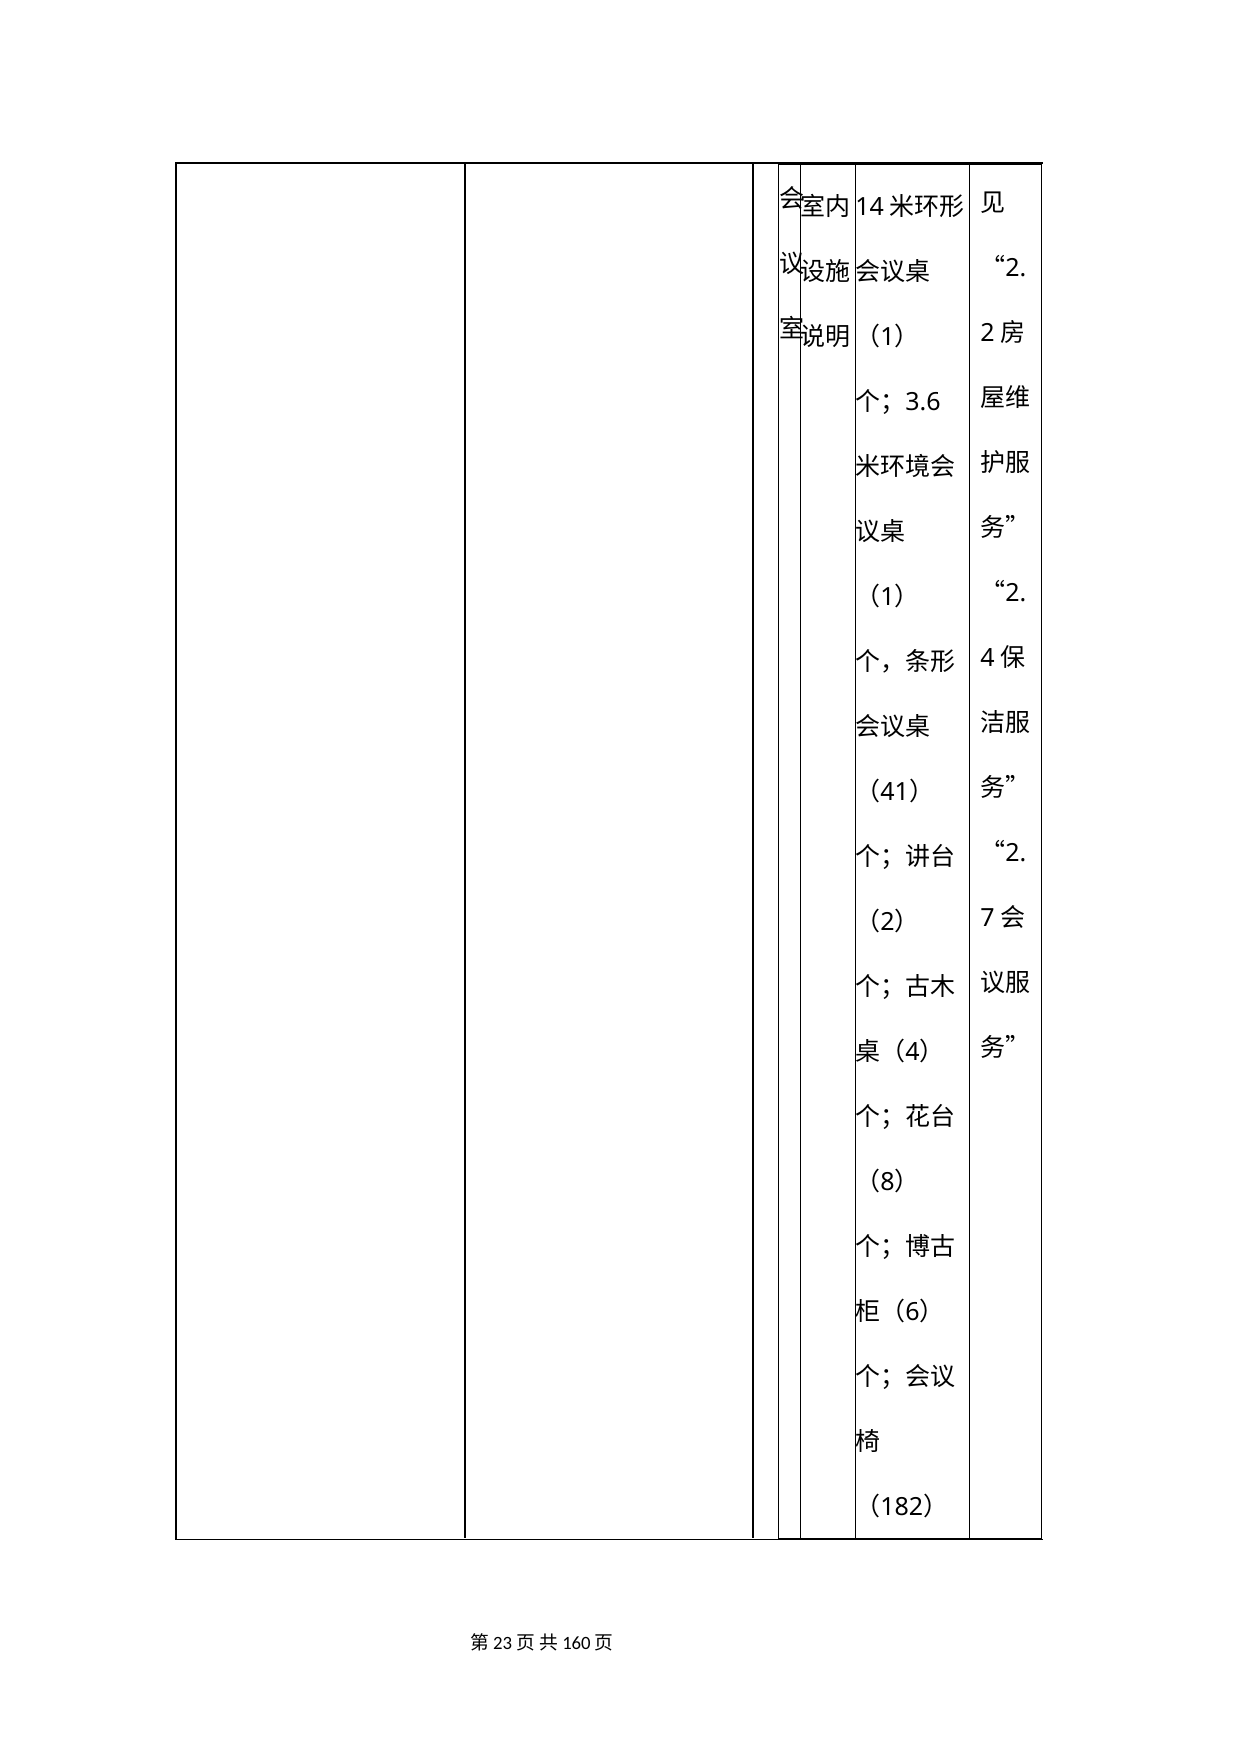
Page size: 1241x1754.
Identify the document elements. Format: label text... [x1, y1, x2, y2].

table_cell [856, 165, 969, 1538]
table_cell 1 [177, 164, 464, 1538]
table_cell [754, 164, 778, 1538]
table_cell [466, 164, 752, 1538]
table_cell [801, 165, 855, 1538]
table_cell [779, 165, 800, 1538]
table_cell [970, 165, 1041, 1538]
